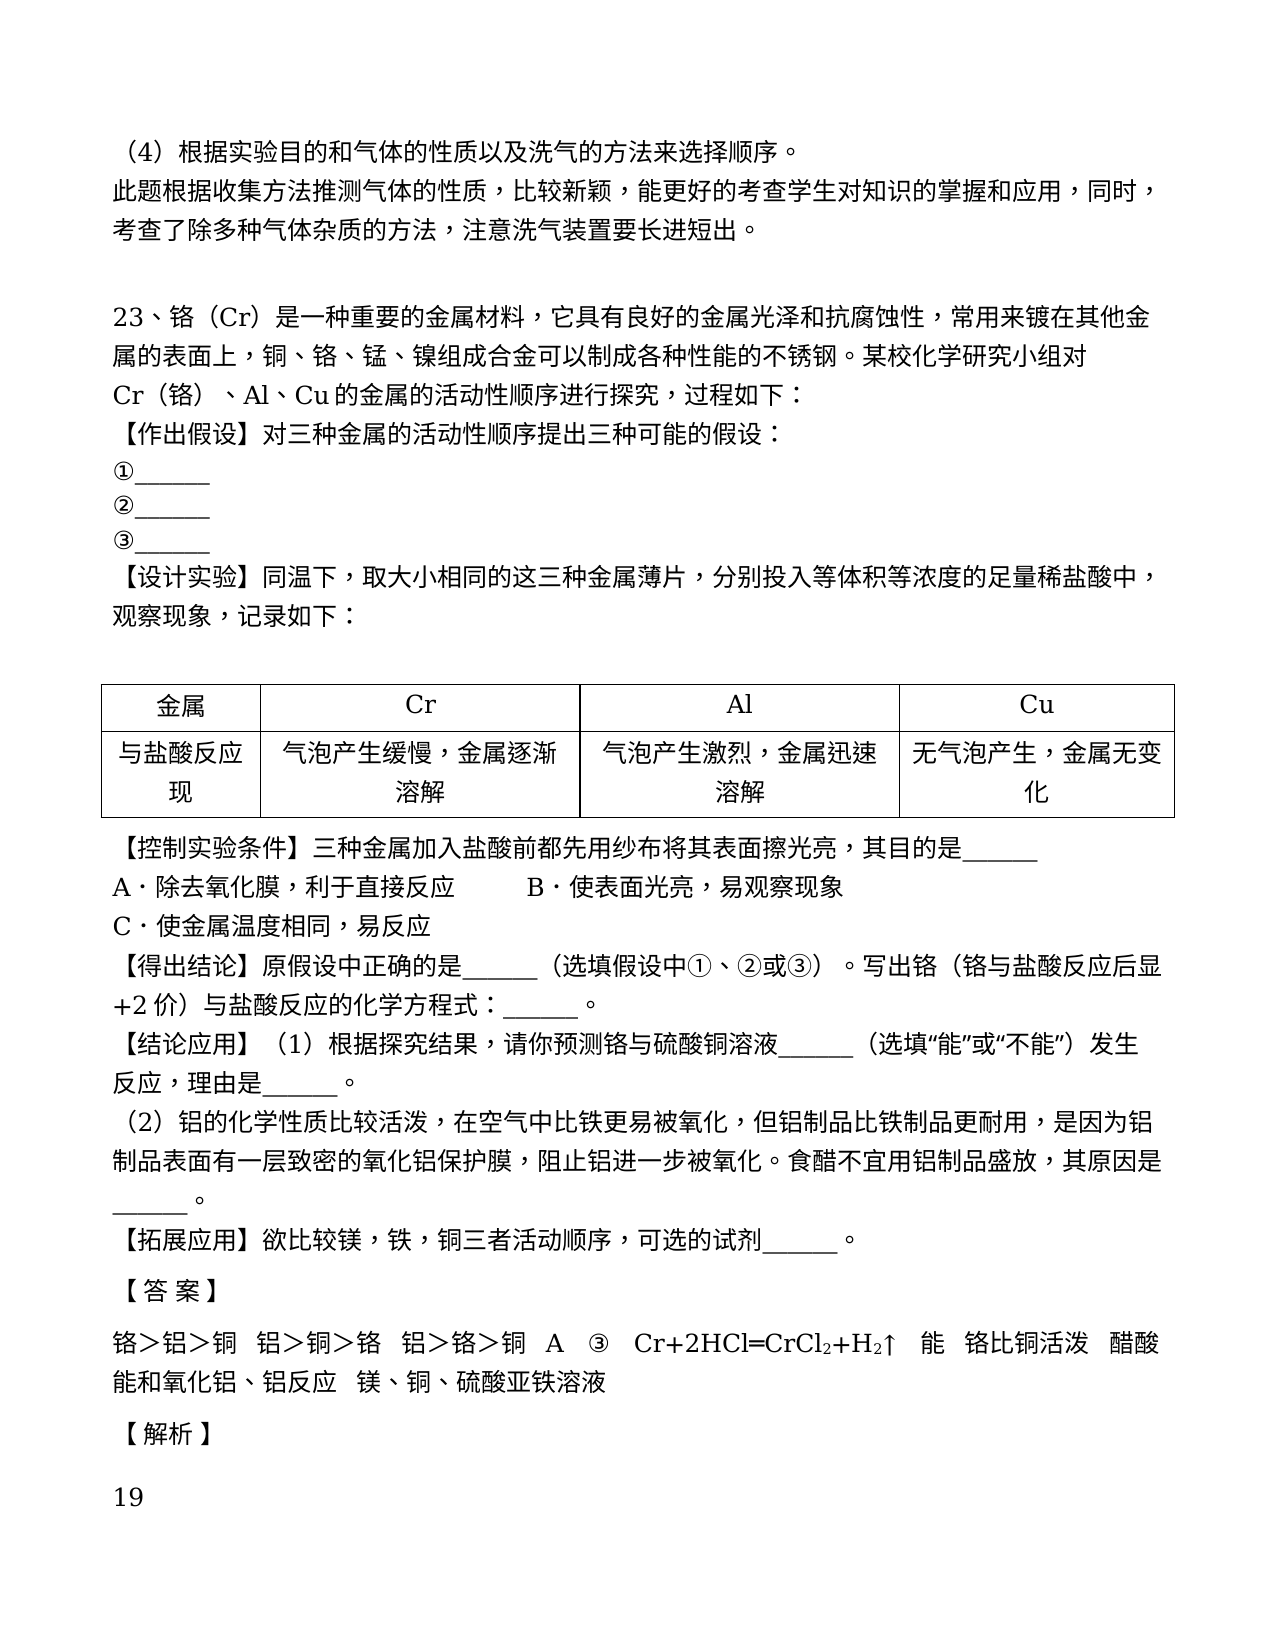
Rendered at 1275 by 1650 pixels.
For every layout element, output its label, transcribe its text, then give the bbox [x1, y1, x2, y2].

text 【 答 案 】 [112, 1274, 1163, 1308]
table_header Al [581, 685, 899, 731]
text 23、铬（Cr）是一种重要的金属材料，它具有良好的金属光泽和抗腐蚀性，常用来镀在其他金属的表面上，铜、铬、锰、镍组成合金可以制成各种性能的不锈钢。某校化学研究小组对Cr（铬）、Al、Cu的金属的活动性顺序进行探究，过程如下： 【作出假设】对三种金属的活动性顺序提出三种可能的假设： ①______ ②______ ③______ 【设计实验】同温下，取大小相同的这三种金属薄片，分别投入等体积等浓度的足量稀盐酸中，观察现象，记录如下： [112, 264, 1163, 667]
table_header Cr [261, 685, 579, 731]
table_cell 气泡产生激烈，金属迅速溶解 [581, 732, 899, 817]
text 【 解析 】 [112, 1416, 1163, 1451]
table_cell 与盐酸反应现 [102, 732, 260, 817]
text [112, 134, 1163, 247]
table_header 金属 [102, 685, 260, 731]
text 【控制实验条件】三种金属加入盐酸前都先用纱布将其表面擦光亮，其目的是______ A．除去氧化膜，利于直接反应 B．使表面光亮，易观察现象 C．使金属温度相同，易反应 【得出结论】原假设中正确的是______（选填假设中①、②或③）。写出铬（铬与盐酸反应后显+2价）与盐酸反应的化学方程式：______。 【结论应用】（1）根据探究结果，请你预测铬与硫酸铜溶液______（选填“能”或“不能”）发生反应，理由是______。 （2）铝的化学性质比较活泼，在空气中比铁更易被氧化，但铝制品比铁制品更耐用，是因为铝制品表面有一层致密的氧化铝保护膜，阻止铝进一步被氧化。食醋不宜用铝制品盛放，其原因是______。 【拓展应用】欲比较镁，铁，铜三者活动顺序，可选的试剂______。 [112, 831, 1163, 1256]
text 铬＞铝＞铜 铝＞铜＞铬 铝＞铬＞铜 A ③ Cr+2HCl═CrCl2+H2↑ 能 铬比铜活泼 醋酸能和氧化铝、铝反应 镁、铜、硫酸亚铁溶液 [112, 1326, 1163, 1399]
table_cell 气泡产生缓慢，金属逐渐溶解 [261, 732, 579, 817]
table_header Cu [900, 685, 1174, 731]
table_cell 无气泡产生，金属无变化 [900, 732, 1174, 817]
